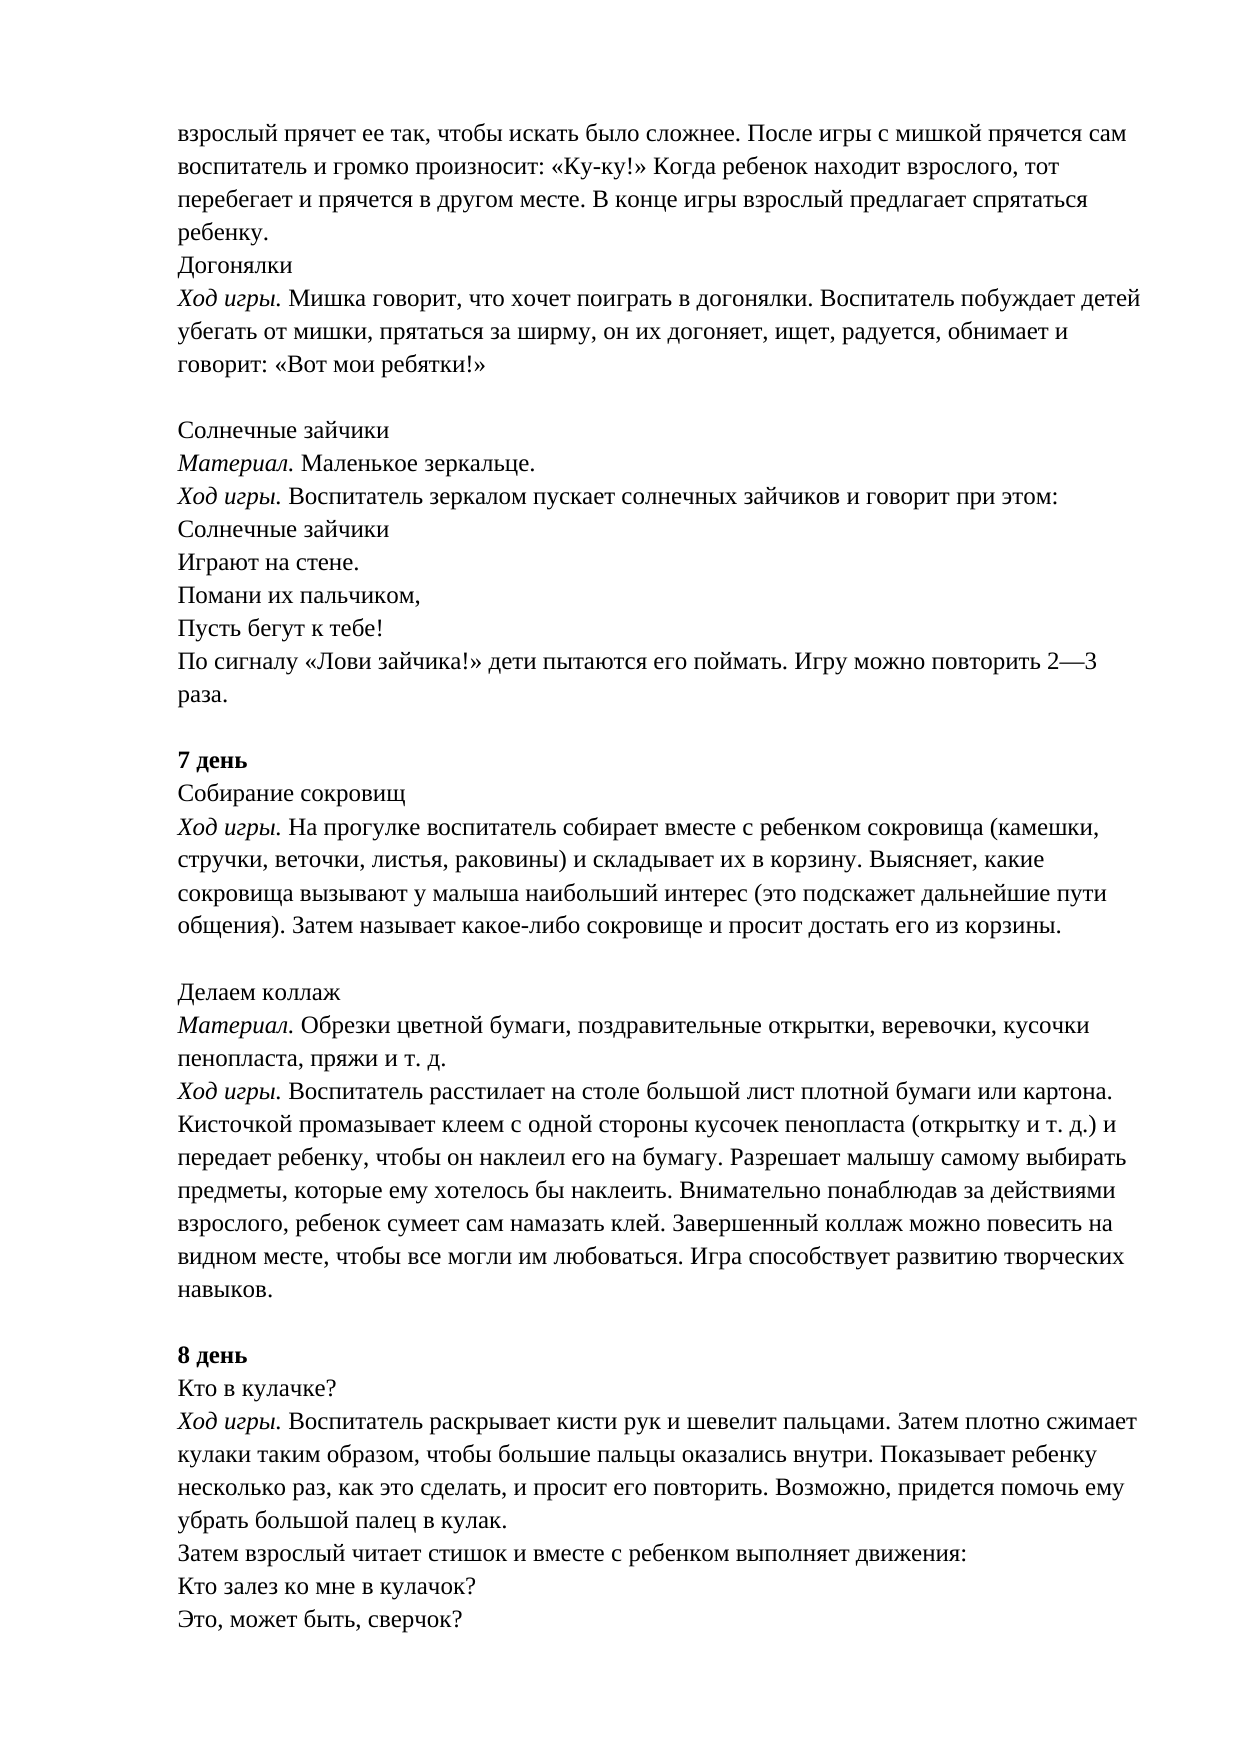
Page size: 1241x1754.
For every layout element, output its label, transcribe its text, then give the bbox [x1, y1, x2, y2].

text Ход игры. Воспитатель раскрывает кисти рук и шевелит пальцами. Затем плотно сжимает кулаки таким образом, чтобы большие пальцы оказались внутри. Показывает ребенку несколько раз, как это сделать, и просит его повторить. Возможно, придется помочь ему убрать большой палец в кулак. [177, 1406, 1152, 1534]
text Собирание сокровищ [177, 778, 1152, 807]
text По сигналу «Лови зайчика!» дети пытаются его поймать. Игру можно повторить 2—3 раза. [177, 646, 1152, 708]
text Солнечные зайчики [177, 514, 1152, 543]
text Кто залез ко мне в кулачок? [177, 1571, 1152, 1600]
text Помани их пальчиком, [177, 580, 1152, 609]
text Затем взрослый читает стишок и вместе с ребенком выполняет движения: [177, 1538, 1152, 1567]
text Ход игры. Мишка говорит, что хочет поиграть в догонялки. Воспитатель побуждает детей убегать от мишки, прятаться за ширму, он их догоняет, ищет, радуется, обнимает и говорит: «Вот мои ребятки!» [177, 283, 1152, 378]
text Солнечные зайчики [177, 415, 1152, 444]
text Пусть бегут к тебе! [177, 613, 1152, 642]
text Материал. Обрезки цветной бумаги, поздравительные открытки, веревочки, кусочки пенопласта, пряжи и т. д. [177, 1010, 1152, 1071]
text Материал. Маленькое зеркальце. [177, 448, 1152, 477]
text Ход игры. Воспитатель расстилает на столе большой лист плотной бумаги или картона. Кисточкой промазывает клеем с одной стороны кусочек пенопласта (открытку и т. д.) и передает ребенку, чтобы он наклеил его на бумагу. Разрешает малышу самому выбирать предметы, которые ему хотелось бы наклеить. Внимательно понаблюдав за действиями взрослого, ребенок сумеет сам намазать клей. Завершенный коллаж можно повесить на видном месте, чтобы все могли им любоваться. Игра способствует развитию творческих навыков. [177, 1076, 1152, 1303]
text Это, может быть, сверчок? [177, 1604, 1152, 1633]
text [177, 118, 1152, 246]
text Кто в кулачке? [177, 1373, 1152, 1402]
text Ход игры. Воспитатель зеркалом пускает солнечных зайчиков и говорит при этом: [177, 481, 1152, 510]
text 8 день [177, 1340, 1152, 1369]
text Делаем коллаж [177, 977, 1152, 1005]
text Ход игры. На прогулке воспитатель собирает вместе с ребенком сокровища (камешки, стручки, веточки, листья, раковины) и складывает их в корзину. Выясняет, какие сокровища вызывают у малыша наибольший интерес (это подскажет дальнейшие пути общения). Затем называет какое-либо сокровище и просит достать его из корзины. [177, 812, 1152, 939]
text Играют на стене. [177, 547, 1152, 576]
text 7 день [177, 746, 1152, 774]
text Догонялки [177, 250, 1152, 279]
